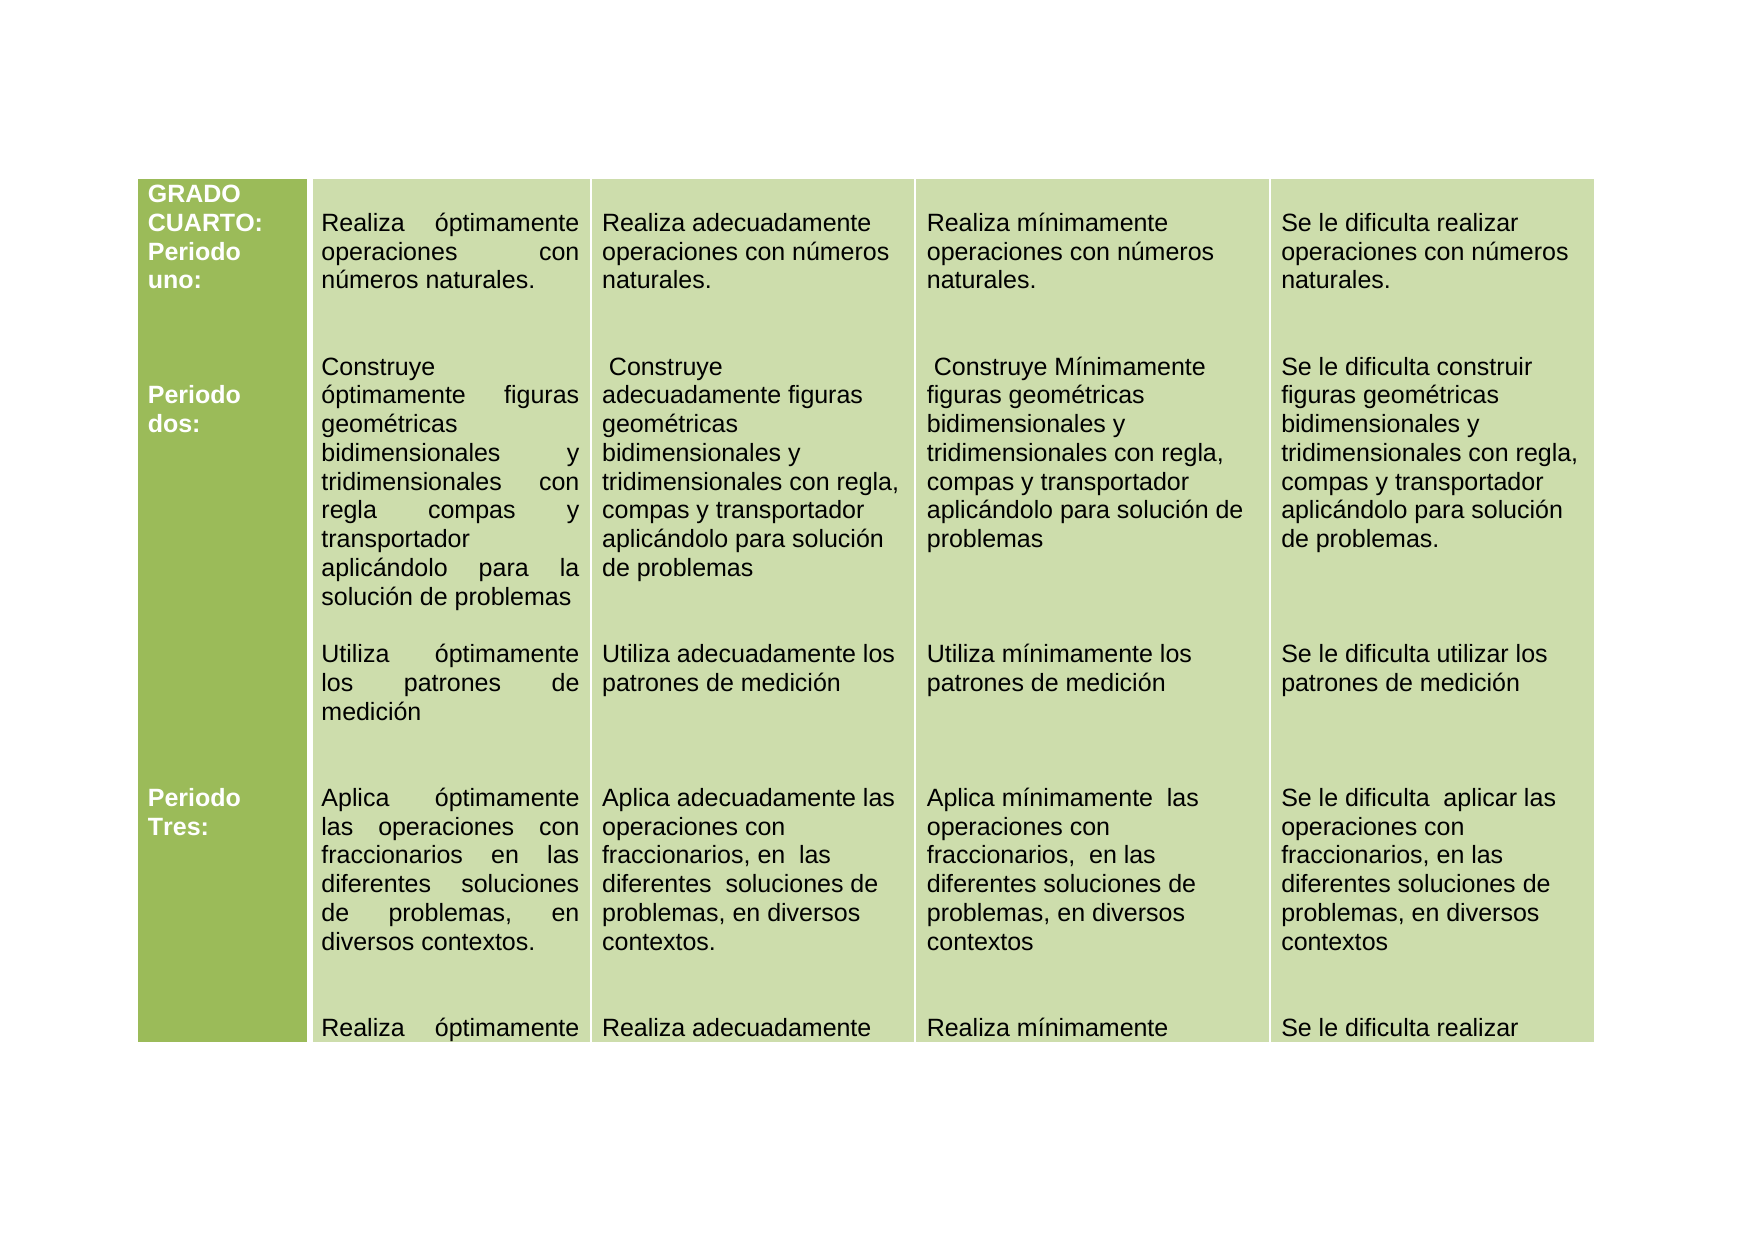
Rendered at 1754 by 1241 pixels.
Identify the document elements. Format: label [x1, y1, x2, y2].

table_cell [138, 179, 307, 1042]
table_cell [592, 179, 914, 1042]
table_cell [313, 179, 590, 1042]
table_cell [1271, 179, 1594, 1042]
table_cell [916, 179, 1269, 1042]
